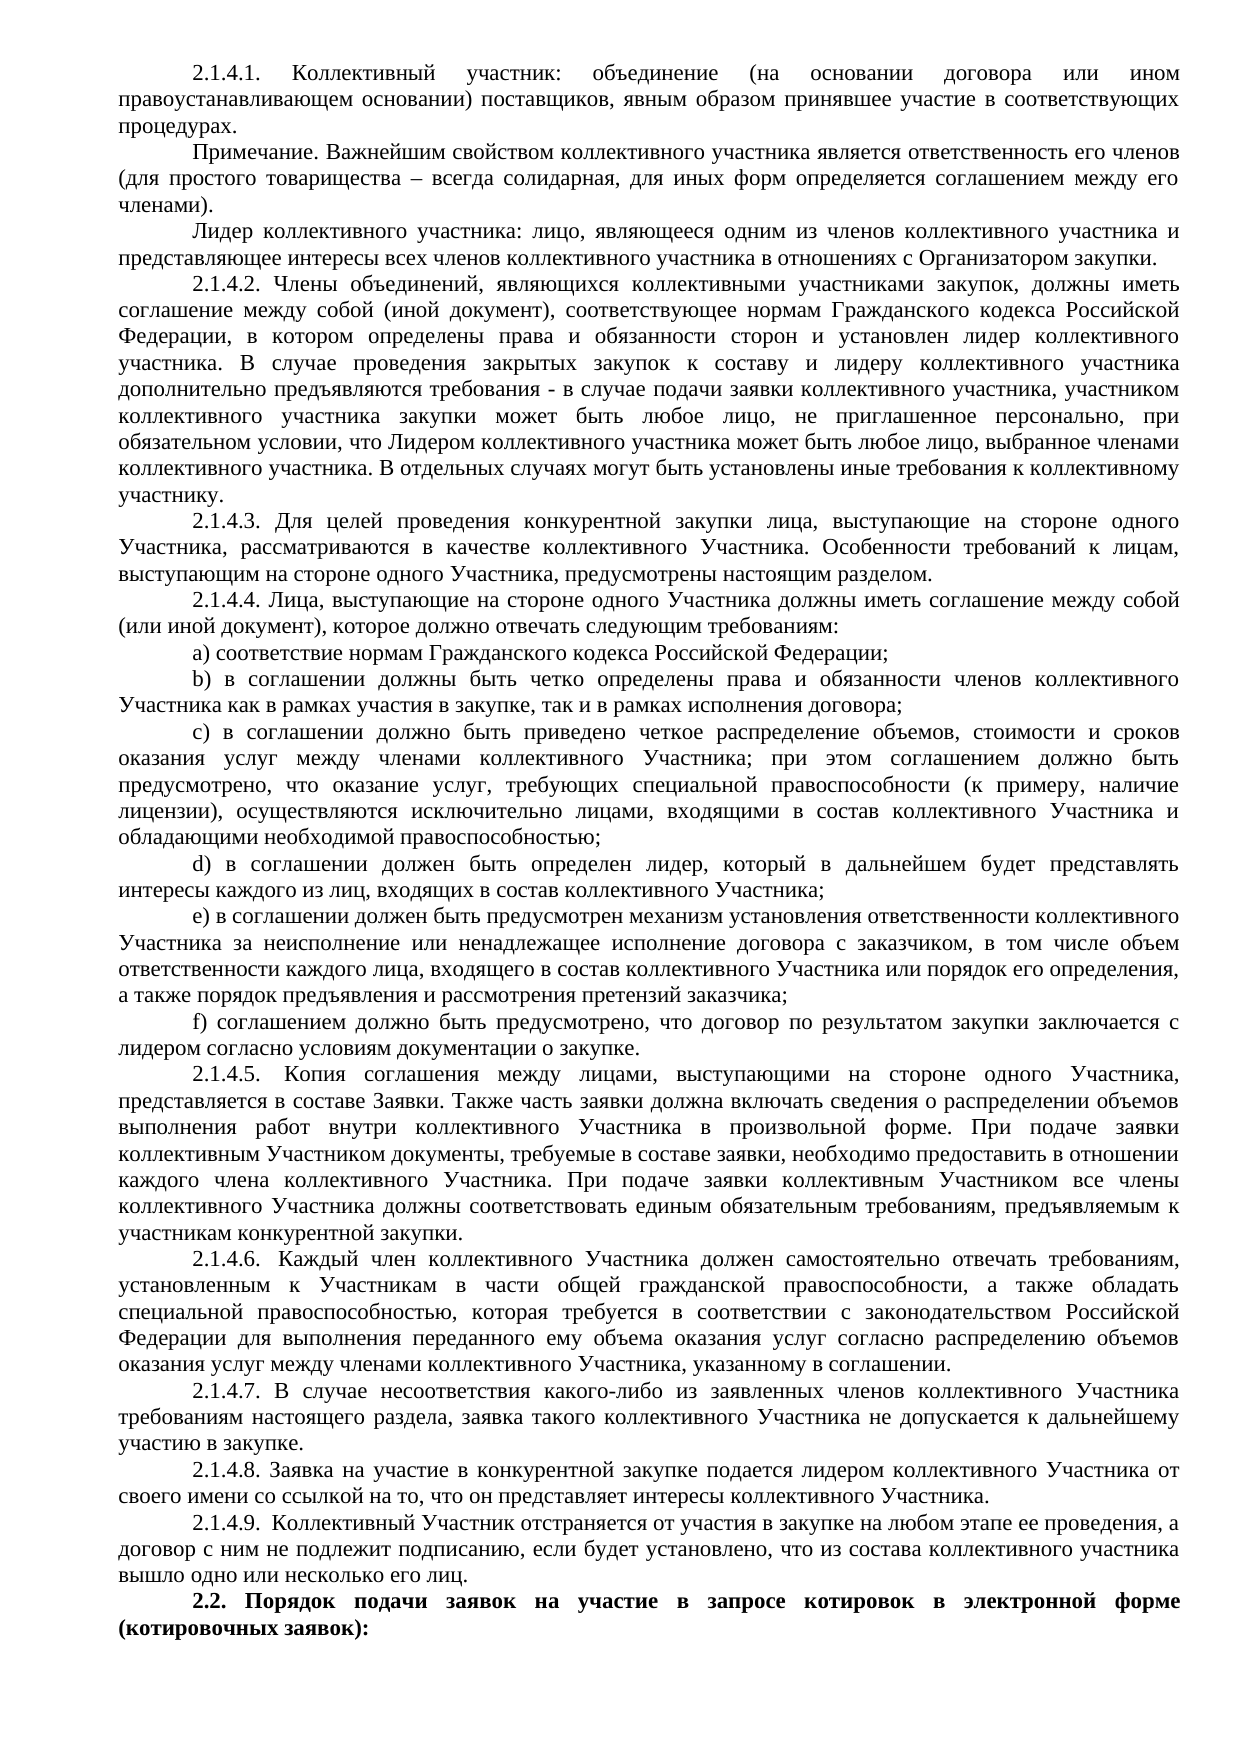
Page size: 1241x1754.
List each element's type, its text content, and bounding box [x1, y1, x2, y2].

text 2.1.4.3. Для целей проведения конкурентной закупки лица, выступающие на стороне одного Участника, рассматриваются в качестве коллективного Участника. Особенности требований к лицам, выступающим на стороне одного Участника, предусмотрены настоящим разделом. [118, 507, 1181, 586]
text Примечание. Важнейшим свойством коллективного участника является ответственность его членов (для простого товарищества – всегда солидарная, для иных форм определяется соглашением между его членами). [118, 138, 1181, 217]
text 2.1.4.8. Заявка на участие в конкурентной закупке подается лидером коллективного Участника от своего имени со ссылкой на то, что он представляет интересы коллективного Участника. [118, 1456, 1181, 1508]
text 2.1.4.2. Члены объединений, являющихся коллективными участниками закупок, должны иметь соглашение между собой (иной документ), соответствующее нормам Гражданского кодекса Российской Федерации, в котором определены права и обязанности сторон и установлен лидер коллективного участника. В случае проведения закрытых закупок к составу и лидеру коллективного участника дополнительно предъявляются требования - в случае подачи заявки коллективного участника, участником коллективного участника закупки может быть любое лицо, не приглашенное персонально, при обязательном условии, что Лидером коллективного участника может быть любое лицо, выбранное членами коллективного участника. В отдельных случаях могут быть установлены иные требования к коллективному участнику. [118, 270, 1181, 507]
subtitle 2.2. Порядок подачи заявок на участие в запросе котировок в электронной форме (котировочных заявок): [118, 1588, 1181, 1640]
text Лидер коллективного участника: лицо, являющееся одним из членов коллективного участника и представляющее интересы всех членов коллективного участника в отношениях с Организатором закупки. [118, 217, 1181, 270]
text 2.1.4.5. Копия соглашения между лицами, выступающими на стороне одного Участника, представляется в составе Заявки. Также часть заявки должна включать сведения о распределении объемов выполнения работ внутри коллективного Участника в произвольной форме. При подаче заявки коллективным Участником документы, требуемые в составе заявки, необходимо предоставить в отношении каждого члена коллективного Участника. При подаче заявки коллективным Участником все члены коллективного Участника должны соответствовать единым обязательным требованиям, предъявляемым к участникам конкурентной закупки. [118, 1061, 1181, 1245]
text 2.1.4.7. В случае несоответствия какого-либо из заявленных членов коллективного Участника требованиям настоящего раздела, заявка такого коллективного Участника не допускается к дальнейшему участию в закупке. [118, 1377, 1181, 1456]
text b) в соглашении должны быть четко определены права и обязанности членов коллективного Участника как в рамках участия в закупке, так и в рамках исполнения договора; [118, 665, 1181, 718]
text c) в соглашении должно быть приведено четкое распределение объемов, стоимости и сроков оказания услуг между членами коллективного Участника; при этом соглашением должно быть предусмотрено, что оказание услуг, требующих специальной правоспособности (к примеру, наличие лицензии), осуществляются исключительно лицами, входящими в состав коллективного Участника и обладающими необходимой правоспособностью; [118, 718, 1181, 850]
text f) соглашением должно быть предусмотрено, что договор по результатом закупки заключается с лидером согласно условиям документации о закупке. [118, 1008, 1181, 1061]
text 2.1.4.4. Лица, выступающие на стороне одного Участника должны иметь соглашение между собой (или иной документ), которое должно отвечать следующим требованиям: [118, 586, 1181, 639]
text a) соответствие нормам Гражданского кодекса Российской Федерации; [118, 639, 1181, 665]
text 2.1.4.6. Каждый член коллективного Участника должен самостоятельно отвечать требованиям, установленным к Участникам в части общей гражданской правоспособности, а также обладать специальной правоспособностью, которая требуется в соответствии с законодательством Российской Федерации для выполнения переданного ему объема оказания услуг согласно распределению объемов оказания услуг между членами коллективного Участника, указанному в соглашении. [118, 1245, 1181, 1377]
text е) в соглашении должен быть предусмотрен механизм установления ответственности коллективного Участника за неисполнение или ненадлежащее исполнение договора с заказчиком, в том числе объем ответственности каждого лица, входящего в состав коллективного Участника или порядок его определения, а также порядок предъявления и рассмотрения претензий заказчика; [118, 902, 1181, 1008]
text 2.1.4.9. Коллективный Участник отстраняется от участия в закупке на любом этапе ее проведения, а договор с ним не подлежит подписанию, если будет установлено, что из состава коллективного участника вышло одно или несколько его лиц. [118, 1508, 1181, 1588]
text d) в соглашении должен быть определен лидер, который в дальнейшем будет представлять интересы каждого из лиц, входящих в состав коллективного Участника; [118, 850, 1181, 902]
text 2.1.4.1. Коллективный участник: объединение (на основании договора или ином правоустанавливающем основании) поставщиков, явным образом принявшее участие в соответствующих процедурах. [118, 59, 1181, 138]
